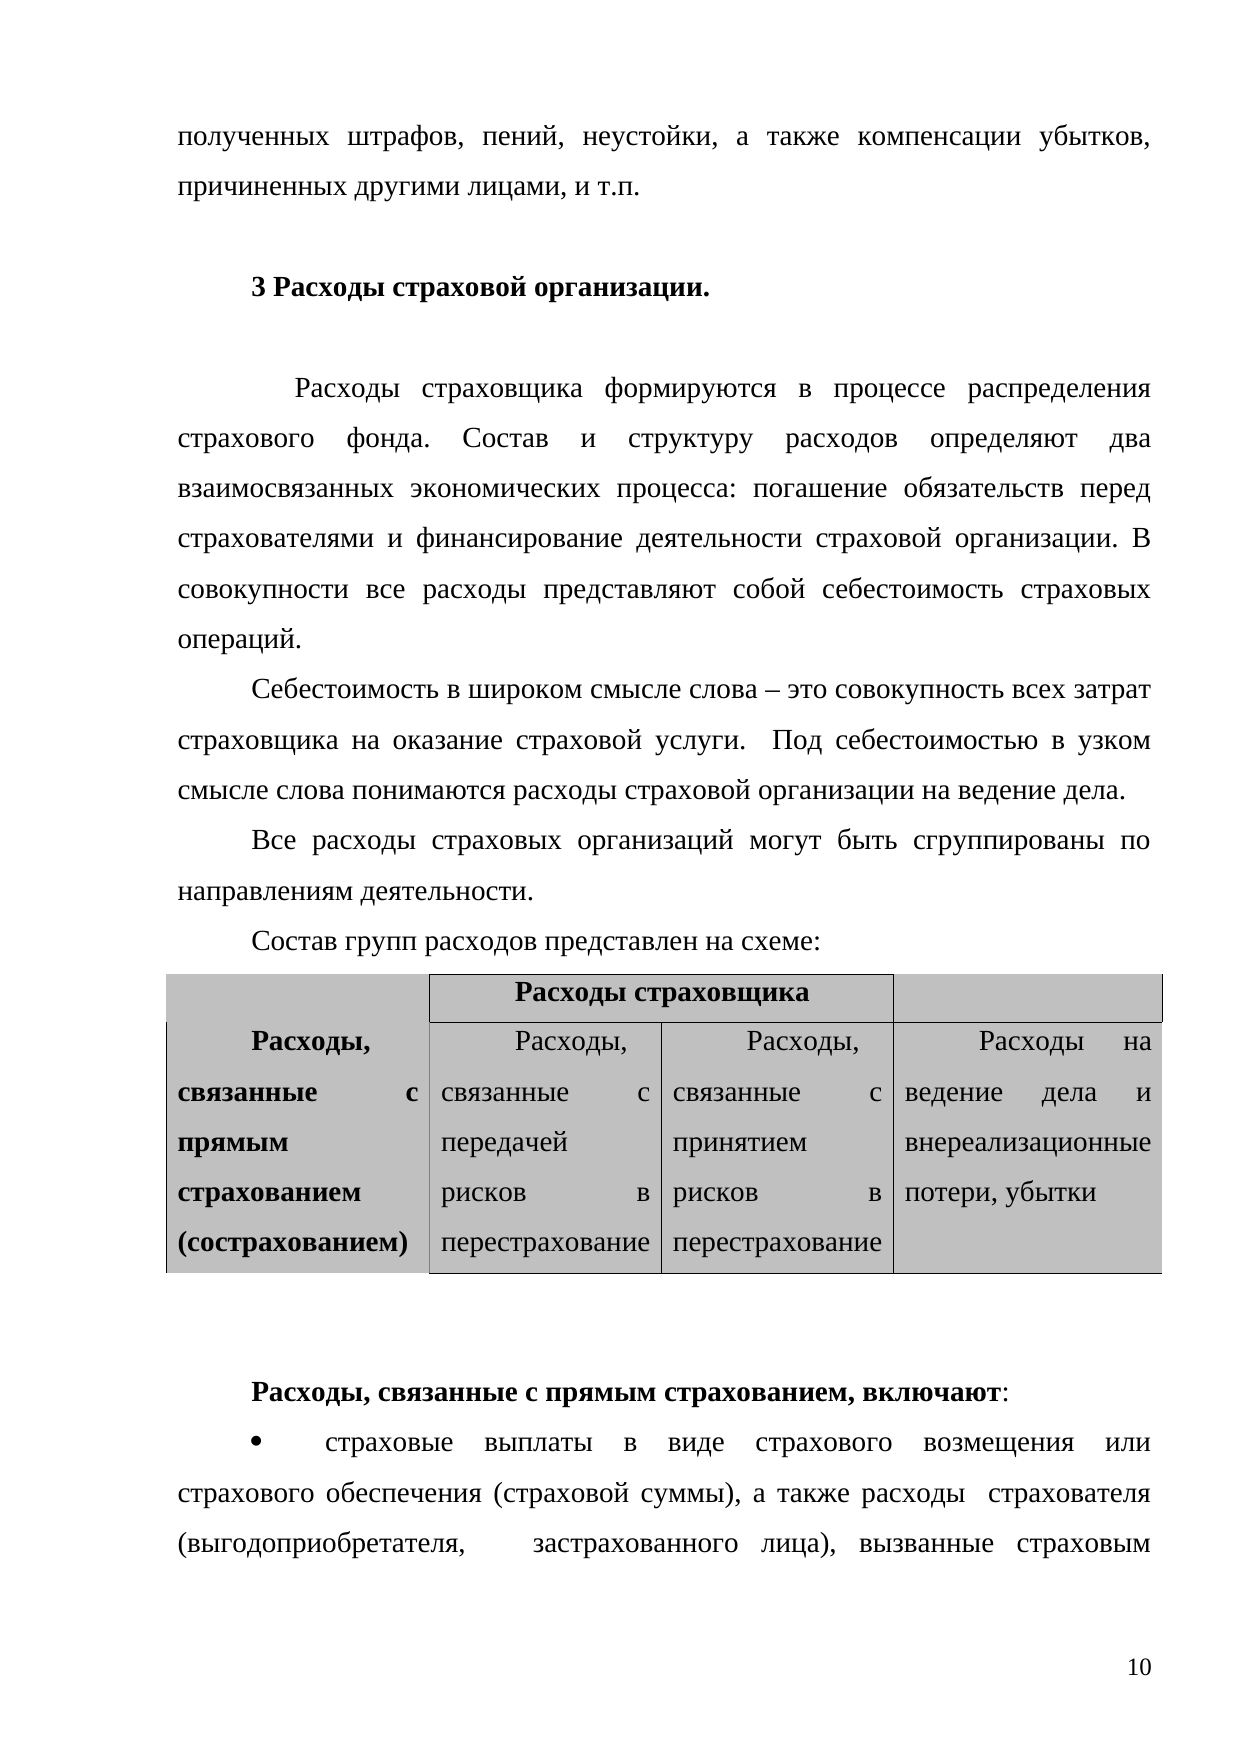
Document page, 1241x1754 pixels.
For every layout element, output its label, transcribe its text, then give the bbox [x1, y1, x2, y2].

text 3 Расходы страховой организации. [177, 269, 1152, 303]
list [177, 1424, 1152, 1559]
text Все расходы страховых организаций могут быть сгруппированы по направлениям деятельности. [177, 822, 1152, 906]
table_cell Расходы, связанные с передачей рисков в перестрахование [430, 1023, 661, 1272]
text Состав групп расходов представлен на схеме: [177, 923, 1152, 957]
table_header Расходы страховщика [430, 975, 893, 1022]
table_cell Расходы, связанные с принятием рисков в перестрахование [662, 1023, 893, 1272]
table_cell Расходы на ведение дела и внереализационные потери, убытки [894, 1023, 1162, 1272]
text Расходы страховщика формируются в процессе распределения страхового фонда. Состав и структуру расходов определяют два взаимосвязанных экономических процесса: погашение обязательств перед страхователями и финансирование деятельности страховой организации. В совокупности все расходы представляют собой себестоимость страховых операций. [177, 370, 1152, 655]
text Расходы, связанные с прямым страхованием, включают: [177, 1374, 1152, 1408]
table_cell Расходы, связанные с прямым страхованием (сострахованием) [167, 1022, 429, 1272]
text Себестоимость в широком смысле слова – это совокупность всех затрат страховщика на оказание страховой услуги. Под себестоимостью в узком смысле слова понимаются расходы страховой организации на ведение дела. [177, 672, 1152, 806]
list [177, 118, 1152, 202]
